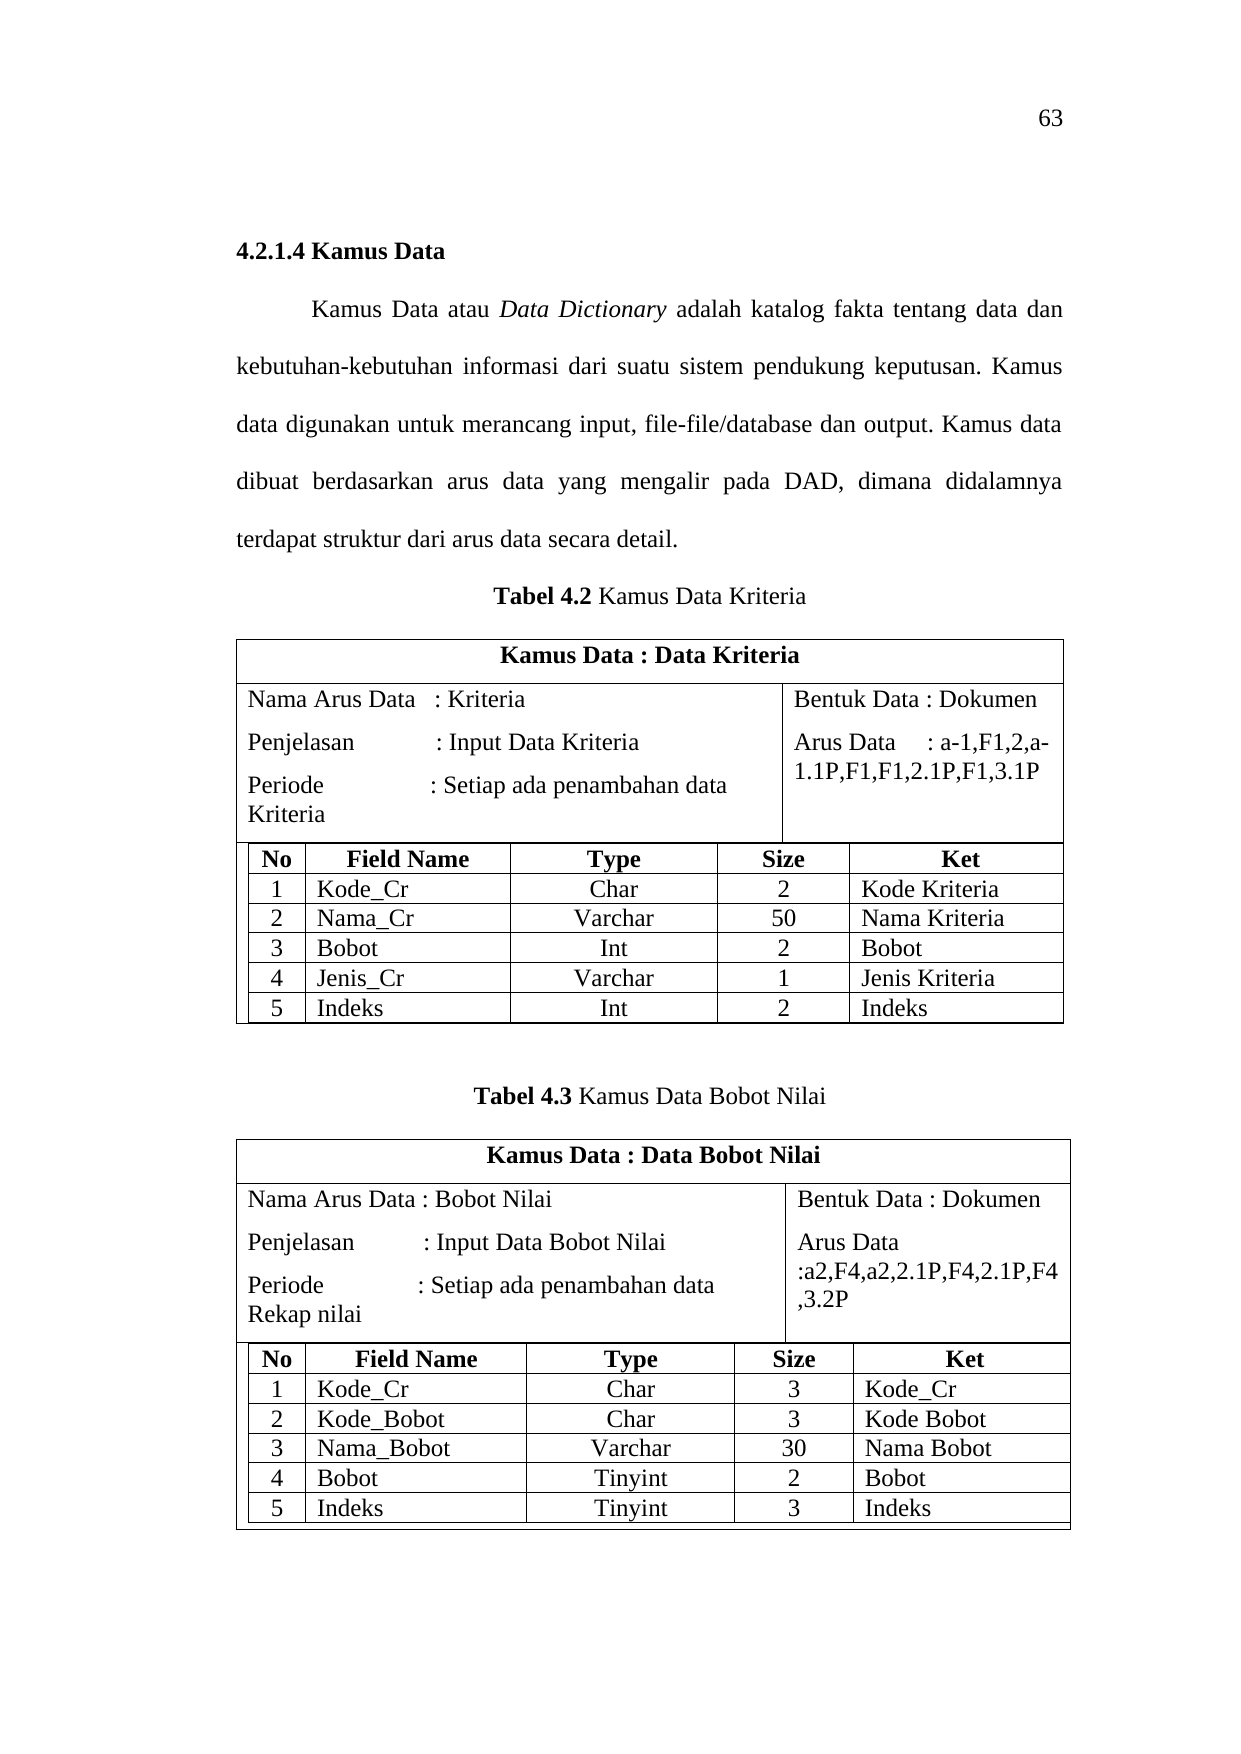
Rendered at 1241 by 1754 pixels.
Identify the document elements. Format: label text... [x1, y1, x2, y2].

table_cell [249, 963, 305, 992]
table_cell [511, 933, 717, 962]
text Tabel 4.2 Kamus Data Kriteria [236, 581, 1063, 610]
table_header Kamus Data : Data Kriteria [237, 640, 1063, 683]
table_cell [249, 874, 305, 903]
table_cell [511, 844, 717, 873]
table_cell [306, 904, 510, 932]
table_cell [850, 993, 1063, 1022]
table_header Kamus Data : Data Bobot Nilai [237, 1140, 1070, 1183]
table_cell [718, 933, 849, 962]
text 4.2.1.4 Kamus Data [236, 236, 1063, 265]
table_cell [850, 844, 1063, 873]
table_cell [249, 904, 305, 932]
table_cell [718, 874, 849, 903]
table_cell [850, 874, 1063, 903]
table_cell [850, 933, 1063, 962]
table_cell [718, 904, 849, 932]
text Tabel 4.3 Kamus Data Bobot Nilai [236, 1081, 1063, 1110]
table_cell [306, 963, 510, 992]
table_cell [249, 844, 305, 873]
table_cell [306, 933, 510, 962]
table_cell [511, 874, 717, 903]
table_cell Nama Arus Data : Bobot Nilai Penjelasan : Input Data Bobot Nilai Periode : Setiap ada penambahan data Rekap nilai [237, 1184, 785, 1342]
table_cell [718, 993, 849, 1022]
table_cell [850, 963, 1063, 992]
table_cell [237, 1343, 1070, 1528]
table_cell [237, 843, 248, 1023]
table_cell [511, 963, 717, 992]
table_cell Bentuk Data : Dokumen Arus Data :a2,F4,a2,2.1P,F4,2.1P,F4,3.2P [786, 1184, 1070, 1342]
table_cell [850, 904, 1063, 932]
table_cell Nama Arus Data : Kriteria Penjelasan : Input Data Kriteria Periode : Setiap ada penambahan data Kriteria [237, 684, 782, 842]
table_cell [511, 993, 717, 1022]
table_cell [718, 844, 849, 873]
table_cell Bentuk Data : Dokumen Arus Data : a-1,F1,2,a-1.1P,F1,F1,2.1P,F1,3.1P [783, 684, 1063, 842]
table_cell [306, 993, 510, 1022]
table_cell [249, 993, 305, 1022]
table_cell [511, 904, 717, 932]
table_cell [306, 874, 510, 903]
table_cell [306, 844, 510, 873]
text Kamus Data atau Data Dictionary adalah katalog fakta tentang data dan kebutuhan-kebutuhan informasi dari suatu sistem pendukung keputusan. Kamus data digunakan untuk merancang input, file-file/database dan output. Kamus data dibuat berdasarkan arus data yang mengalir pada DAD, dimana didalamnya terdapat struktur dari arus data secara detail. [236, 294, 1063, 552]
table_cell [718, 963, 849, 992]
table_cell [249, 933, 305, 962]
